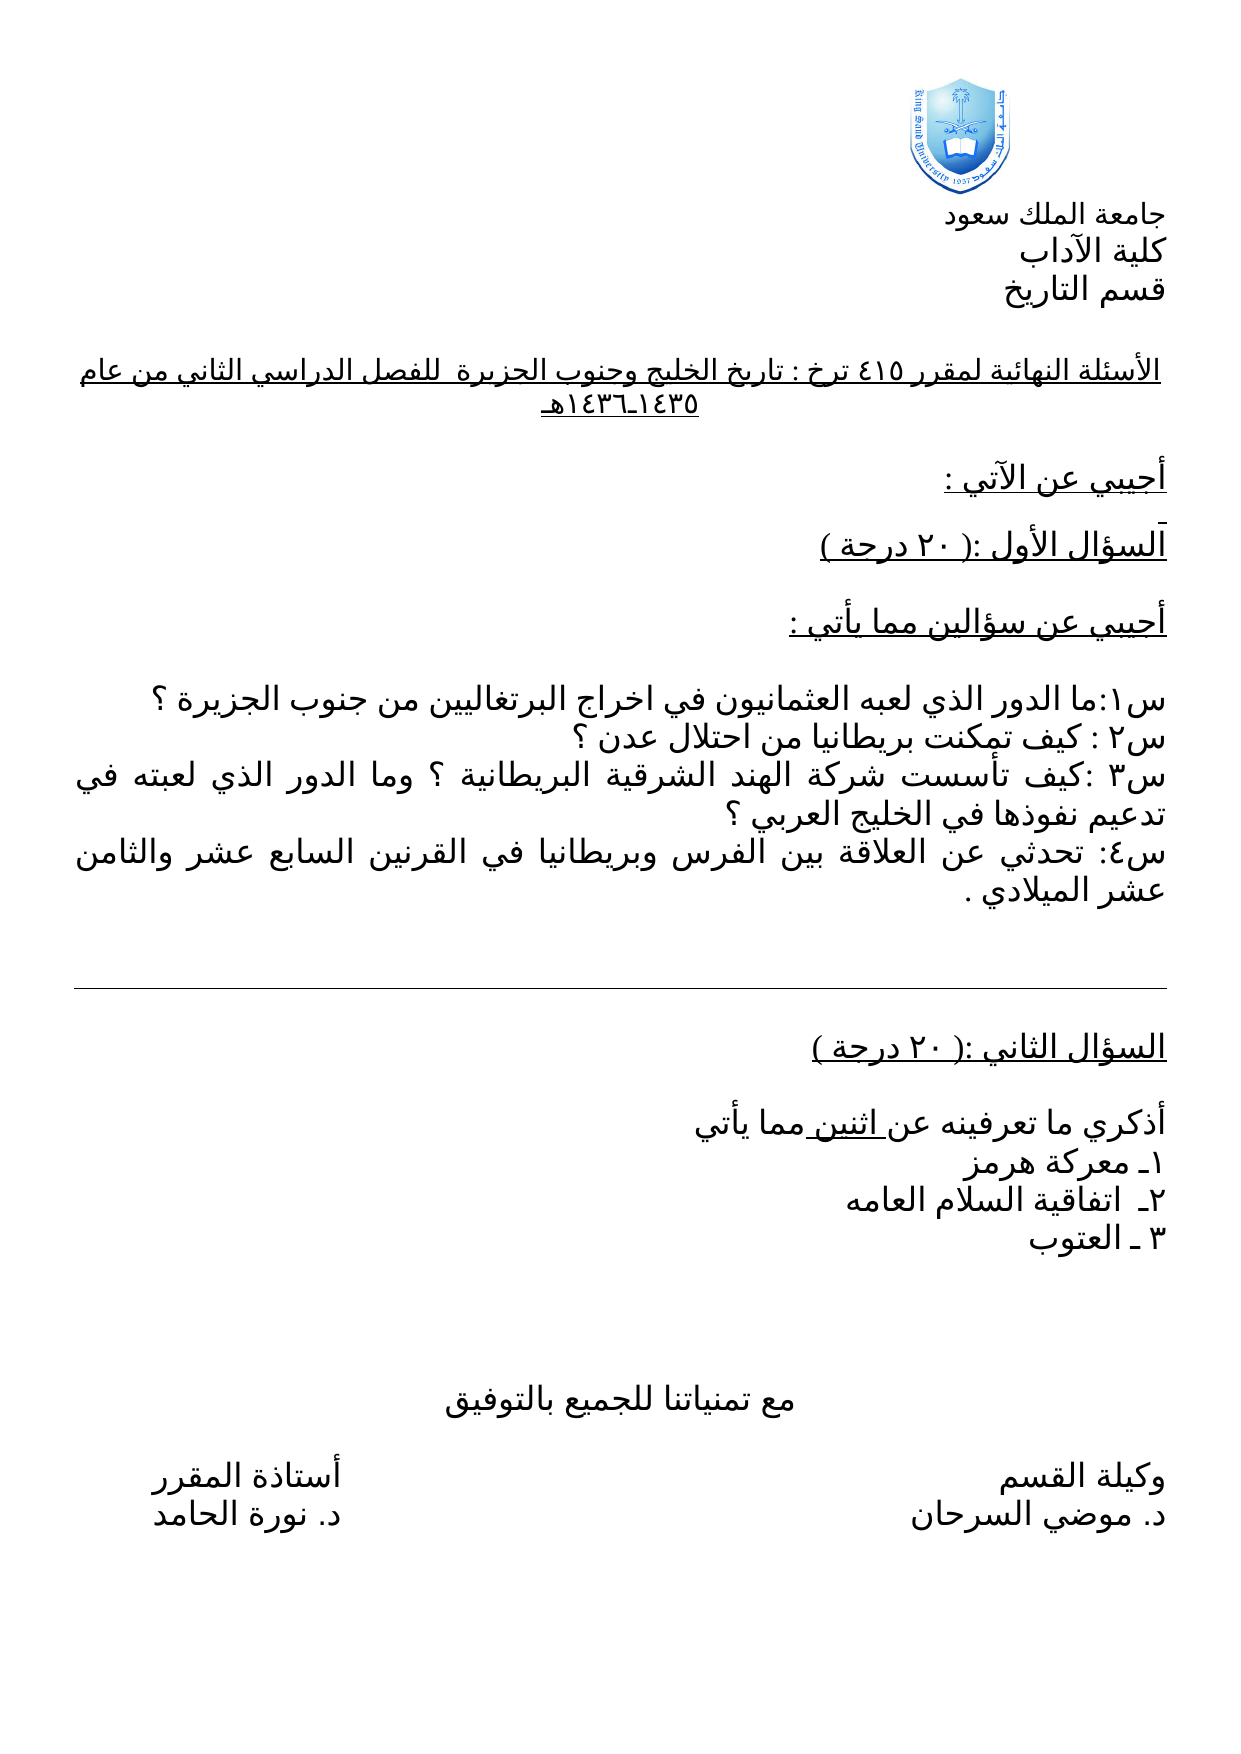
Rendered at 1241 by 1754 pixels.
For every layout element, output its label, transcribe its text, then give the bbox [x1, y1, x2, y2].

text قسم التاريخ [74, 269, 1167, 308]
text كلية الآداب [74, 231, 1167, 269]
text أجيبي عن الآتي : [74, 458, 1167, 497]
text ١ـ معركة هرمز [74, 1142, 1167, 1180]
picture [906, 73, 1017, 198]
text س٤: تحدثي عن العلاقة بين الفرس وبريطانيا في القرنين السابع عشر والثامن عشر الميلادي . [74, 832, 1167, 909]
text وكيلة القسم أستاذة المقرر [74, 1456, 1167, 1494]
text ٣ ـ العتوب [74, 1219, 1167, 1257]
text ٢ـ اتفاقية السلام العامه [74, 1180, 1167, 1219]
text أذكري ما تعرفينه عن اثنين مما يأتي [74, 1104, 1167, 1142]
text س١:ما الدور الذي لعبه العثمانيون في اخراج البرتغاليين من جنوب الجزيرة ؟ [74, 679, 1167, 717]
text مع تمنياتنا للجميع بالتوفيق [74, 1379, 1167, 1417]
text د. موضي السرحان د. نورة الحامد [74, 1494, 1167, 1533]
text السؤال الأول :( ٢٠ درجة ) [74, 526, 1167, 564]
text س٣ :كيف تأسست شركة الهند الشرقية البريطانية ؟ وما الدور الذي لعبته في تدعيم نفوذها في الخليج العربي ؟ [74, 756, 1167, 832]
text جامعة الملك سعود [74, 197, 1167, 231]
text السؤال الثاني :( ٢٠ درجة ) [74, 1027, 1167, 1065]
text أجيبي عن سؤالين مما يأتي : [74, 602, 1167, 641]
text س٢ : كيف تمكنت بريطانيا من احتلال عدن ؟ [74, 717, 1167, 756]
text الأسئلة النهائية لمقرر ٤١٥ ترخ : تاريخ الخليج وجنوب الجزيرة للفصل الدراسي الثاني من عام ١٤٣٥ـ١٤٣٦هـ [74, 353, 1167, 420]
